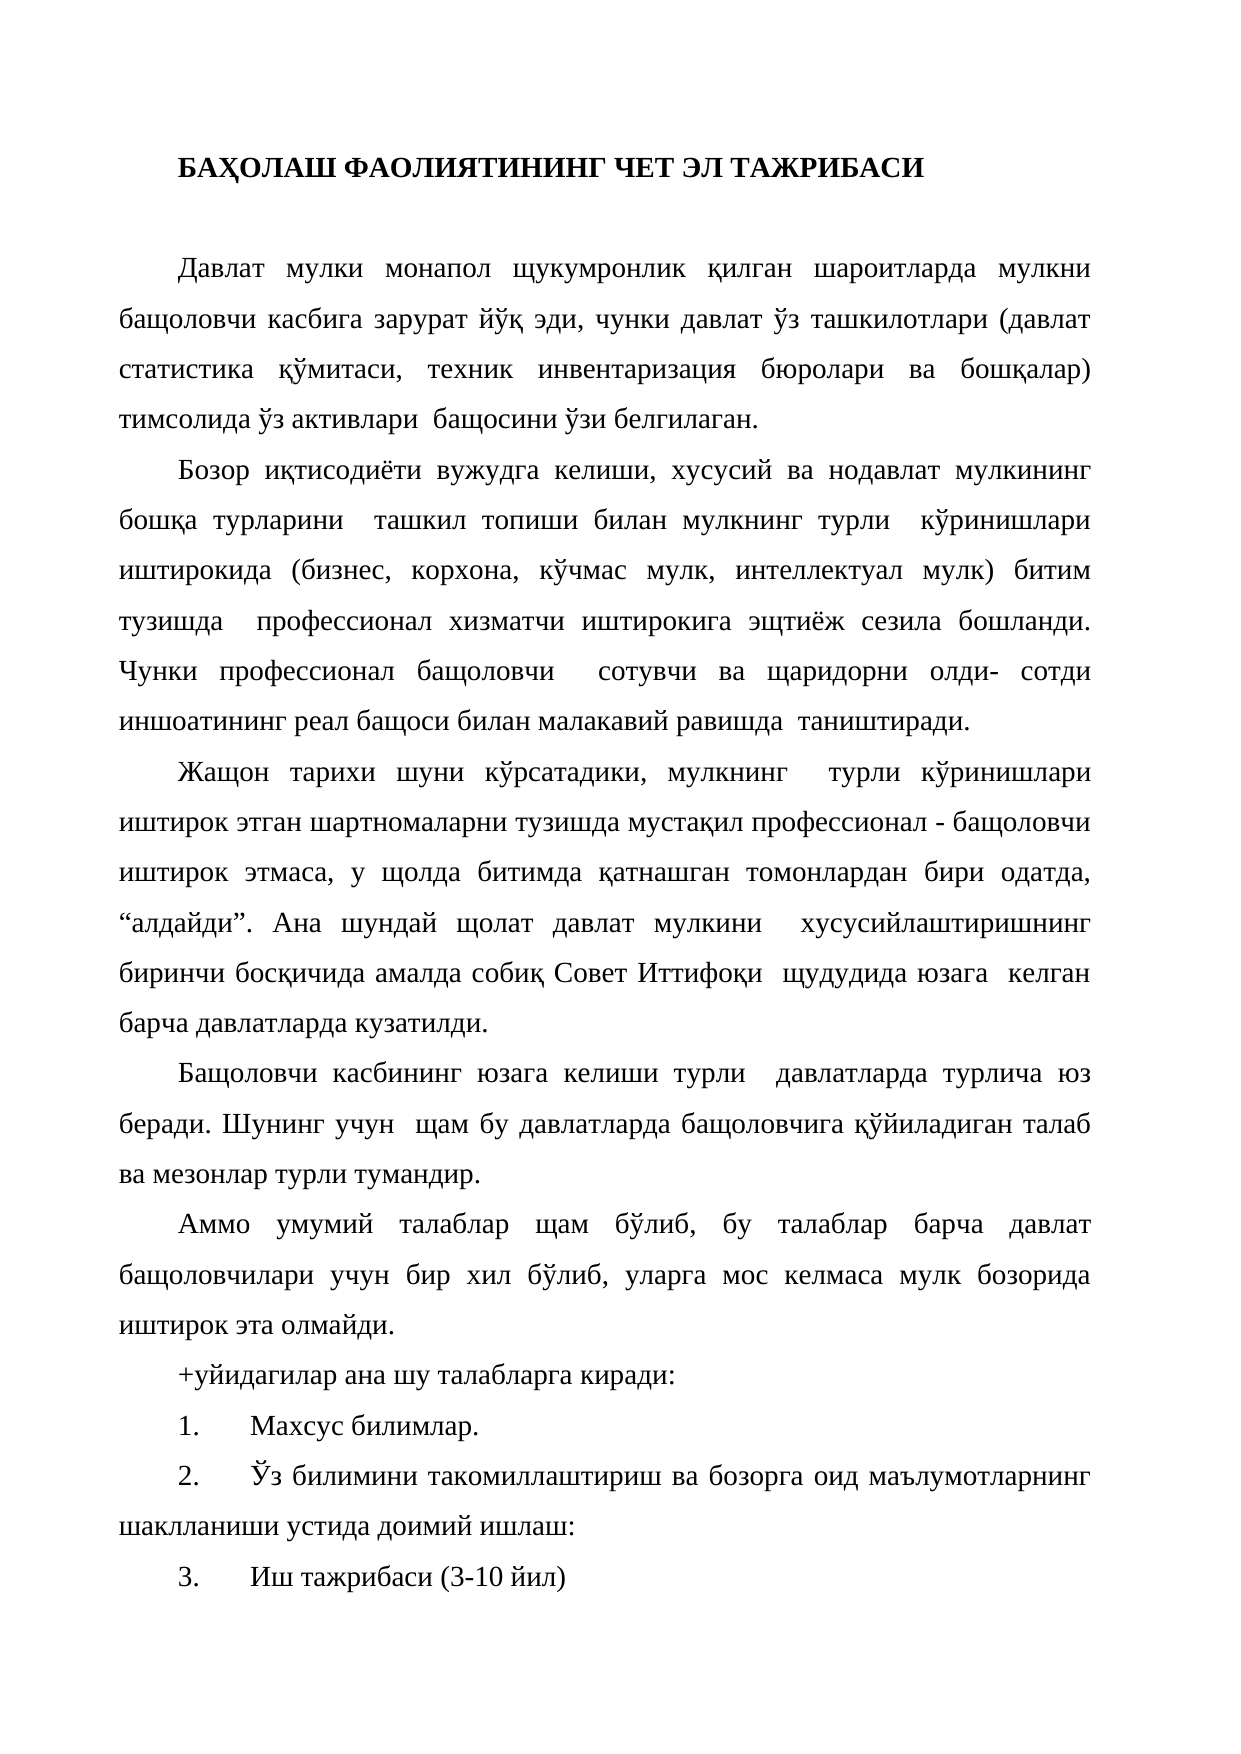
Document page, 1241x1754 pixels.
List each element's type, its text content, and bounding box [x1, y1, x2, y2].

list Иш тажрибаси (3-10 йил) [118, 1559, 1092, 1592]
text Давлат мулки монапол щукумронлик қилган шароитларда мулкни бащоловчи касбига зарурат йўқ эди, чунки давлат ўз ташкилотлари (давлат статистика қўмитаси, техник инвентаризация бюролари ва бошқалар) тимсолида ўз активлари бащосини ўзи белгилаган. [118, 251, 1092, 435]
text Бозор иқтисодиёти вужудга келиши, хусусий ва нодавлат мулкининг бошқа турларини ташкил топиши билан мулкнинг турли кўринишлари иштирокида (бизнес, корхона, кўчмас мулк, интеллектуал мулк) битим тузишда профессионал хизматчи иштирокига эщтиёж сезила бошланди. Чунки профессионал бащоловчи сотувчи ва щаридорни олди- сотди иншоатининг реал бащоси билан малакавий равишда таништиради. [118, 452, 1092, 737]
text Бащоловчи касбининг юзага келиши турли давлатларда турлича юз беради. Шунинг учун щам бу давлатларда бащоловчига қўйиладиган талаб ва мезонлар турли тумандир. [118, 1056, 1092, 1190]
list Махсус билимлар. [118, 1408, 1092, 1441]
text Жащон тарихи шуни кўрсатадики, мулкнинг турли кўринишлари иштирок этган шартномаларни тузишда мустақил профессионал - бащоловчи иштирок этмаса, у щолда битимда қатнашган томонлардан бири одатда, “алдайди”. Ана шундай щолат давлат мулкини хусусийлаштиришнинг биринчи босқичида амалда собиқ Совет Иттифоқи щудудида юзага келган барча давлатларда кузатилди. [118, 754, 1092, 1039]
text БАҲОЛАШ ФАОЛИЯТИНИНГ ЧЕТ ЭЛ ТАЖРИБАСИ [118, 150, 1092, 183]
list Ўз билимини такомиллаштириш ва бозорга оид маълумотларнинг шаклланиши устида доимий ишлаш: [118, 1458, 1092, 1542]
text Аммо умумий талаблар щам бўлиб, бу талаблар барча давлат бащоловчилари учун бир хил бўлиб, уларга мос келмаса мулк бозорида иштирок эта олмайди. [118, 1207, 1092, 1341]
text +уйидагилар ана шу талабларга киради: [118, 1357, 1092, 1391]
